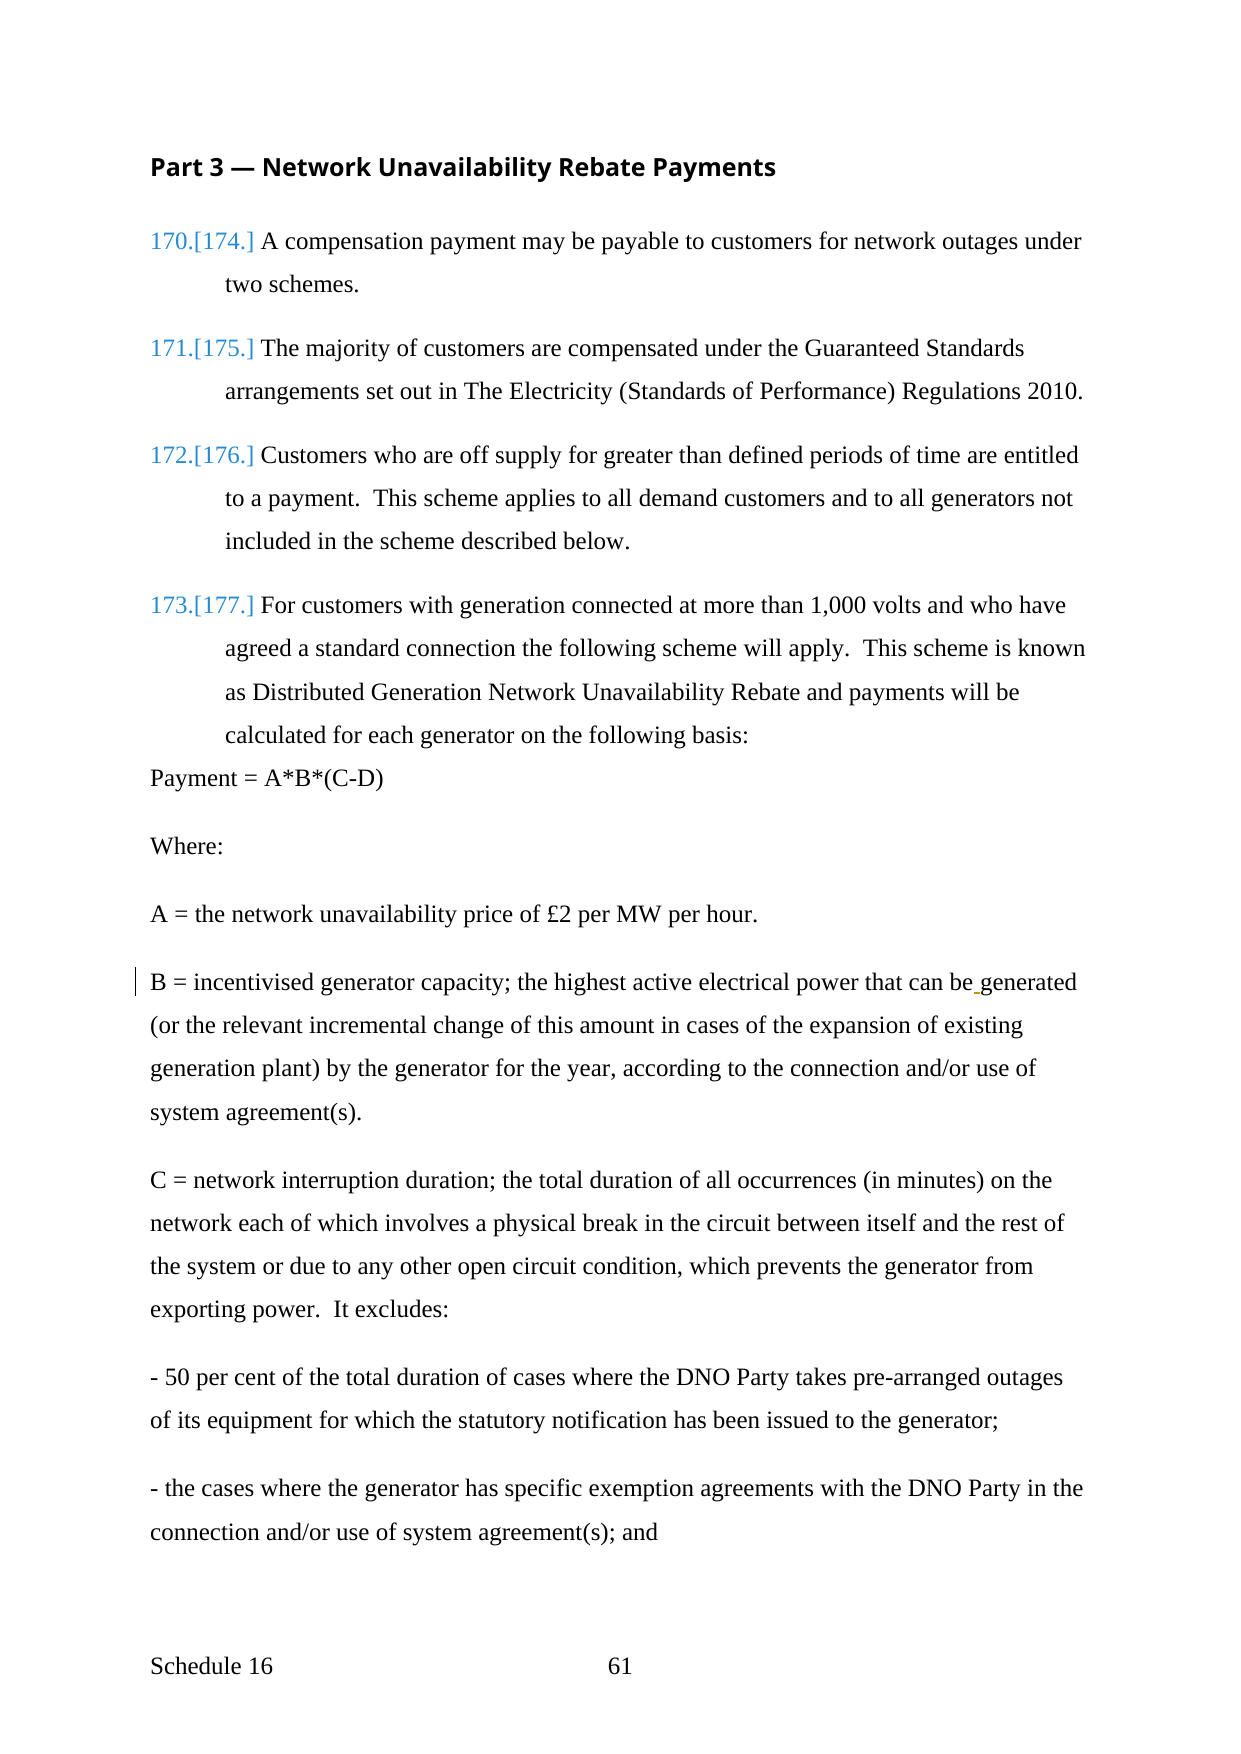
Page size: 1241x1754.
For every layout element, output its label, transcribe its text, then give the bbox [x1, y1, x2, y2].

subtitle A compensation payment may be payable to customers for network outages under two schemes. [150, 226, 1090, 298]
subtitle For customers with generation connected at more than 1,000 volts and who have agreed a standard connection the following scheme will apply. This scheme is known as Distributed Generation Network Unavailability Rebate and payments will be calculated for each generator on the following basis: [150, 590, 1090, 748]
text Where: [150, 831, 1090, 860]
text B = incentivised generator capacity; the highest active electrical power that can begenerated (or the relevant incremental change of this amount in cases of the expansion of existing generation plant) by the generator for the year, according to the connection and/or use of system agreement(s). [150, 967, 1090, 1125]
subtitle Part 3 — Network Unavailability Rebate Payments [150, 150, 1090, 184]
text - 50 per cent of the total duration of cases where the DNO Party takes pre-arranged outages of its equipment for which the statutory notification has been issued to the generator; [150, 1362, 1090, 1434]
text Payment = A*B*(C-D) [150, 763, 1090, 792]
text C = network interruption duration; the total duration of all occurrences (in minutes) on the network each of which involves a physical break in the circuit between itself and the rest of the system or due to any other open circuit condition, which prevents the generator from exporting power. It excludes: [150, 1165, 1090, 1323]
subtitle Customers who are off supply for greater than defined periods of time are entitled to a payment. This scheme applies to all demand customers and to all generators not included in the scheme described below. [150, 440, 1090, 555]
text A = the network unavailability price of £2 per MW per hour. [150, 899, 1090, 928]
text - the cases where the generator has specific exemption agreements with the DNO Party in the connection and/or use of system agreement(s); and [150, 1473, 1090, 1545]
subtitle The majority of customers are compensated under the Guaranteed Standards arrangements set out in The Electricity (Standards of Performance) Regulations 2010. [150, 333, 1090, 405]
